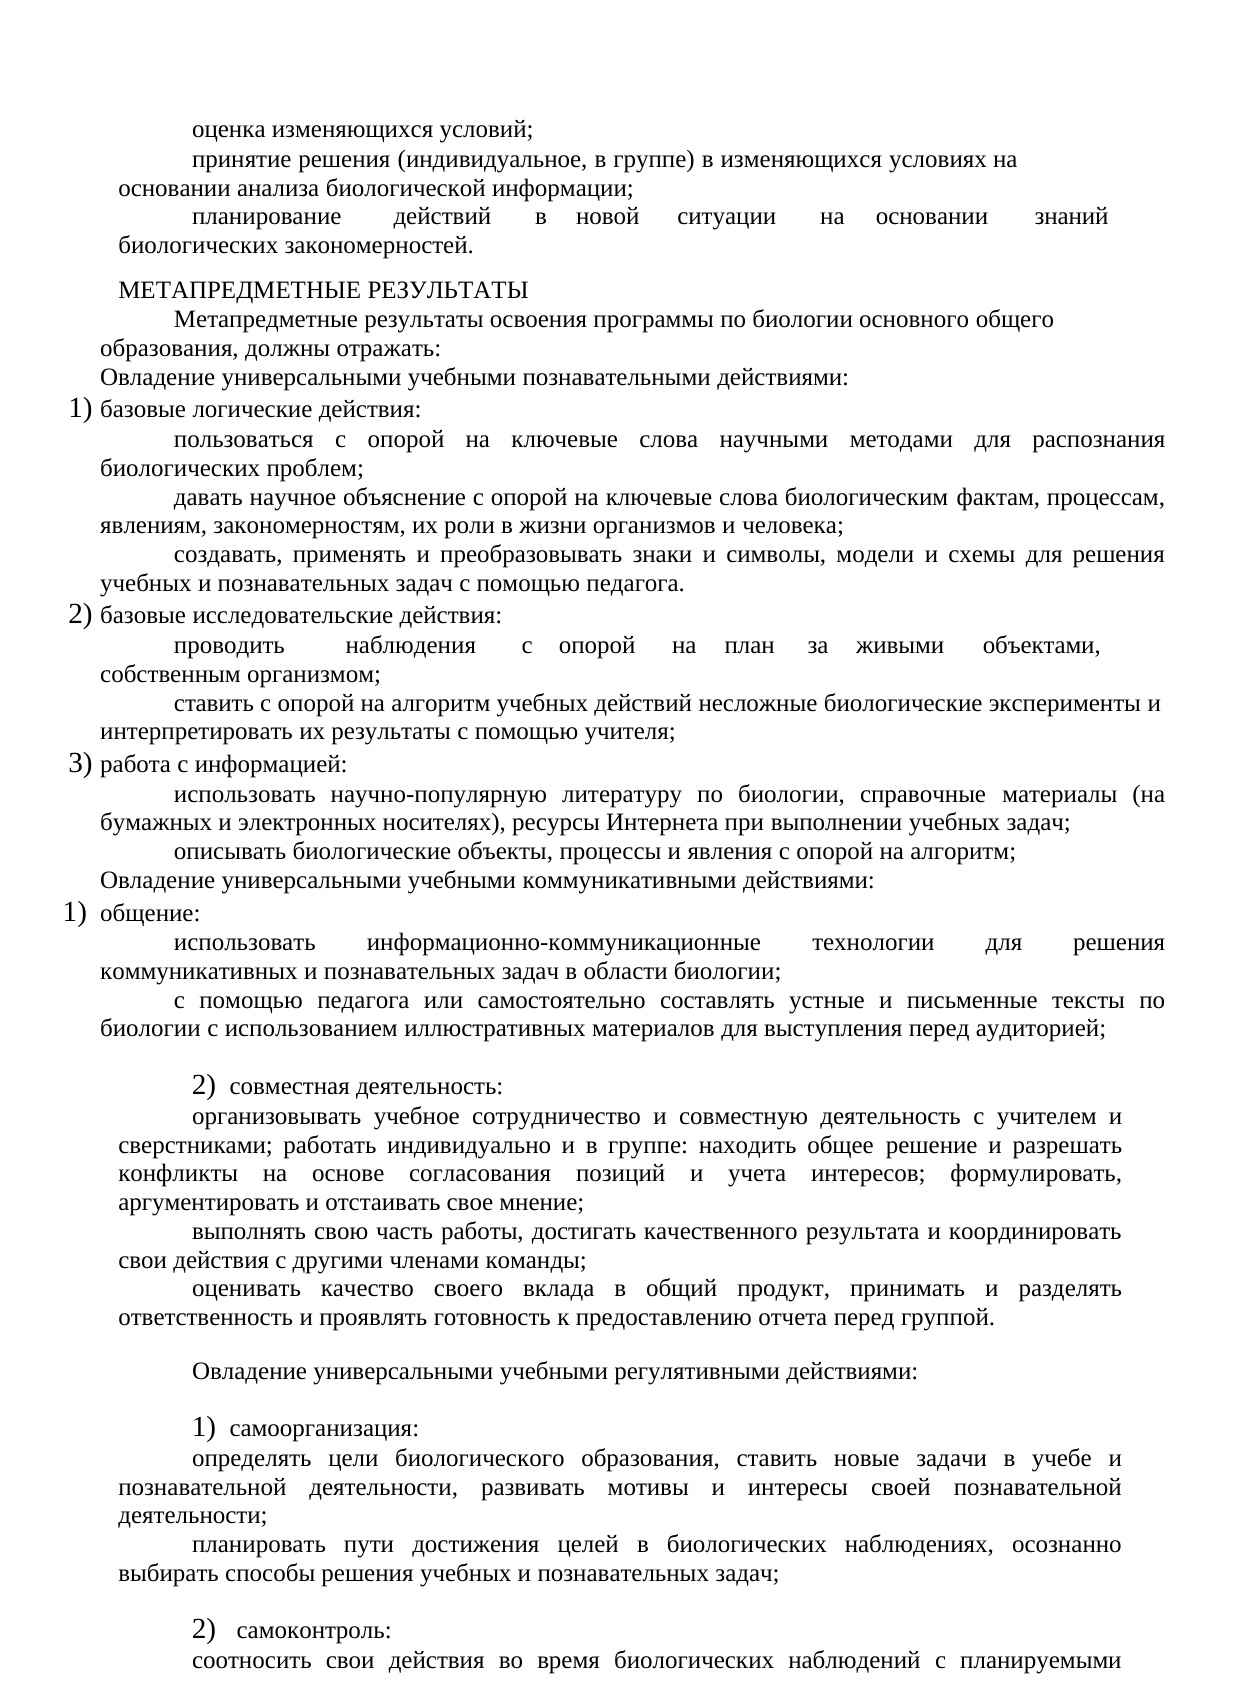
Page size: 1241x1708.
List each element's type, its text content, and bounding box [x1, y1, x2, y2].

list работа с информацией: [68, 745, 1165, 779]
text планирование действий в новой ситуации на основании знаний биологических закономерностей. [118, 201, 1121, 259]
text Овладение универсальными учебными регулятивными действиями: [192, 1356, 1165, 1384]
text определять цели биологического образования, ставить новые задачи в учебе и познавательной деятельности, развивать мотивы и интересы своей познавательной деятельности; [118, 1443, 1122, 1529]
text использовать научно-популярную литературу по биологии, справочные материалы (на бумажных и электронных носителях), ресурсы Интернета при выполнении учебных задач; [100, 779, 1165, 836]
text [118, 1646, 1122, 1674]
text проводить наблюдения с опорой на план за живыми объектами, собственным организмом; [100, 630, 1165, 688]
list самоконтроль: [192, 1612, 1165, 1646]
text давать научное объяснение с опорой на ключевые слова биологическим фактам, процессам, явлениям, закономерностям, их роли в жизни организмов и человека; [100, 482, 1165, 539]
text оценивать качество своего вклада в общий продукт, принимать и разделять ответственность и проявлять готовность к предоставлению отчета перед группой. [118, 1273, 1123, 1331]
text выполнять свою часть работы, достигать качественного результата и координировать свои действия с другими членами команды; [118, 1216, 1122, 1273]
list базовые исследовательские действия: [68, 597, 1165, 630]
text Овладение универсальными учебными коммуникативными действиями: [100, 865, 1165, 894]
text использовать информационно-коммуникационные технологии для решения коммуникативных и познавательных задач в области биологии; [100, 927, 1165, 985]
text пользоваться с опорой на ключевые слова научными методами для распознания биологических проблем; [100, 424, 1165, 482]
text создавать, применять и преобразовывать знаки и символы, модели и схемы для решения учебных и познавательных задач с помощью педагога. [100, 539, 1165, 597]
text описывать биологические объекты, процессы и явления с опорой на алгоритм; [100, 836, 1165, 865]
list общение: [62, 894, 1165, 927]
text МЕТАПРЕДМЕТНЫЕ РЕЗУЛЬТАТЫ [118, 276, 1165, 304]
text ставить с опорой на алгоритм учебных действий несложные биологические эксперименты и интерпретировать их результаты с помощью учителя; [100, 688, 1165, 745]
text Овладение универсальными учебными познавательными действиями: [100, 362, 1165, 391]
list базовые логические действия: [68, 391, 1165, 424]
text оценка изменяющихся условий; [192, 110, 1165, 144]
text организовывать учебное сотрудничество и совместную деятельность с учителем и сверстниками; работать индивидуально и в группе: находить общее решение и разрешать конфликты на основе согласования позиций и учета интересов; формулировать, аргументировать и отстаивать свое мнение; [118, 1101, 1122, 1216]
text с помощью педагога или самостоятельно составлять устные и письменные тексты по биологии с использованием иллюстративных материалов для выступления перед аудиторией; [100, 985, 1165, 1042]
text принятие решения (индивидуальное, в группе) в изменяющихся условиях на основании анализа биологической информации; [118, 144, 1122, 201]
text планировать пути достижения целей в биологических наблюдениях, осознанно выбирать способы решения учебных и познавательных задач; [118, 1529, 1122, 1587]
list совместная деятельность: [192, 1067, 1165, 1101]
text Метапредметные результаты освоения программы по биологии основного общего образования, должны отражать: [100, 304, 1165, 362]
list самоорганизация: [192, 1409, 1165, 1443]
